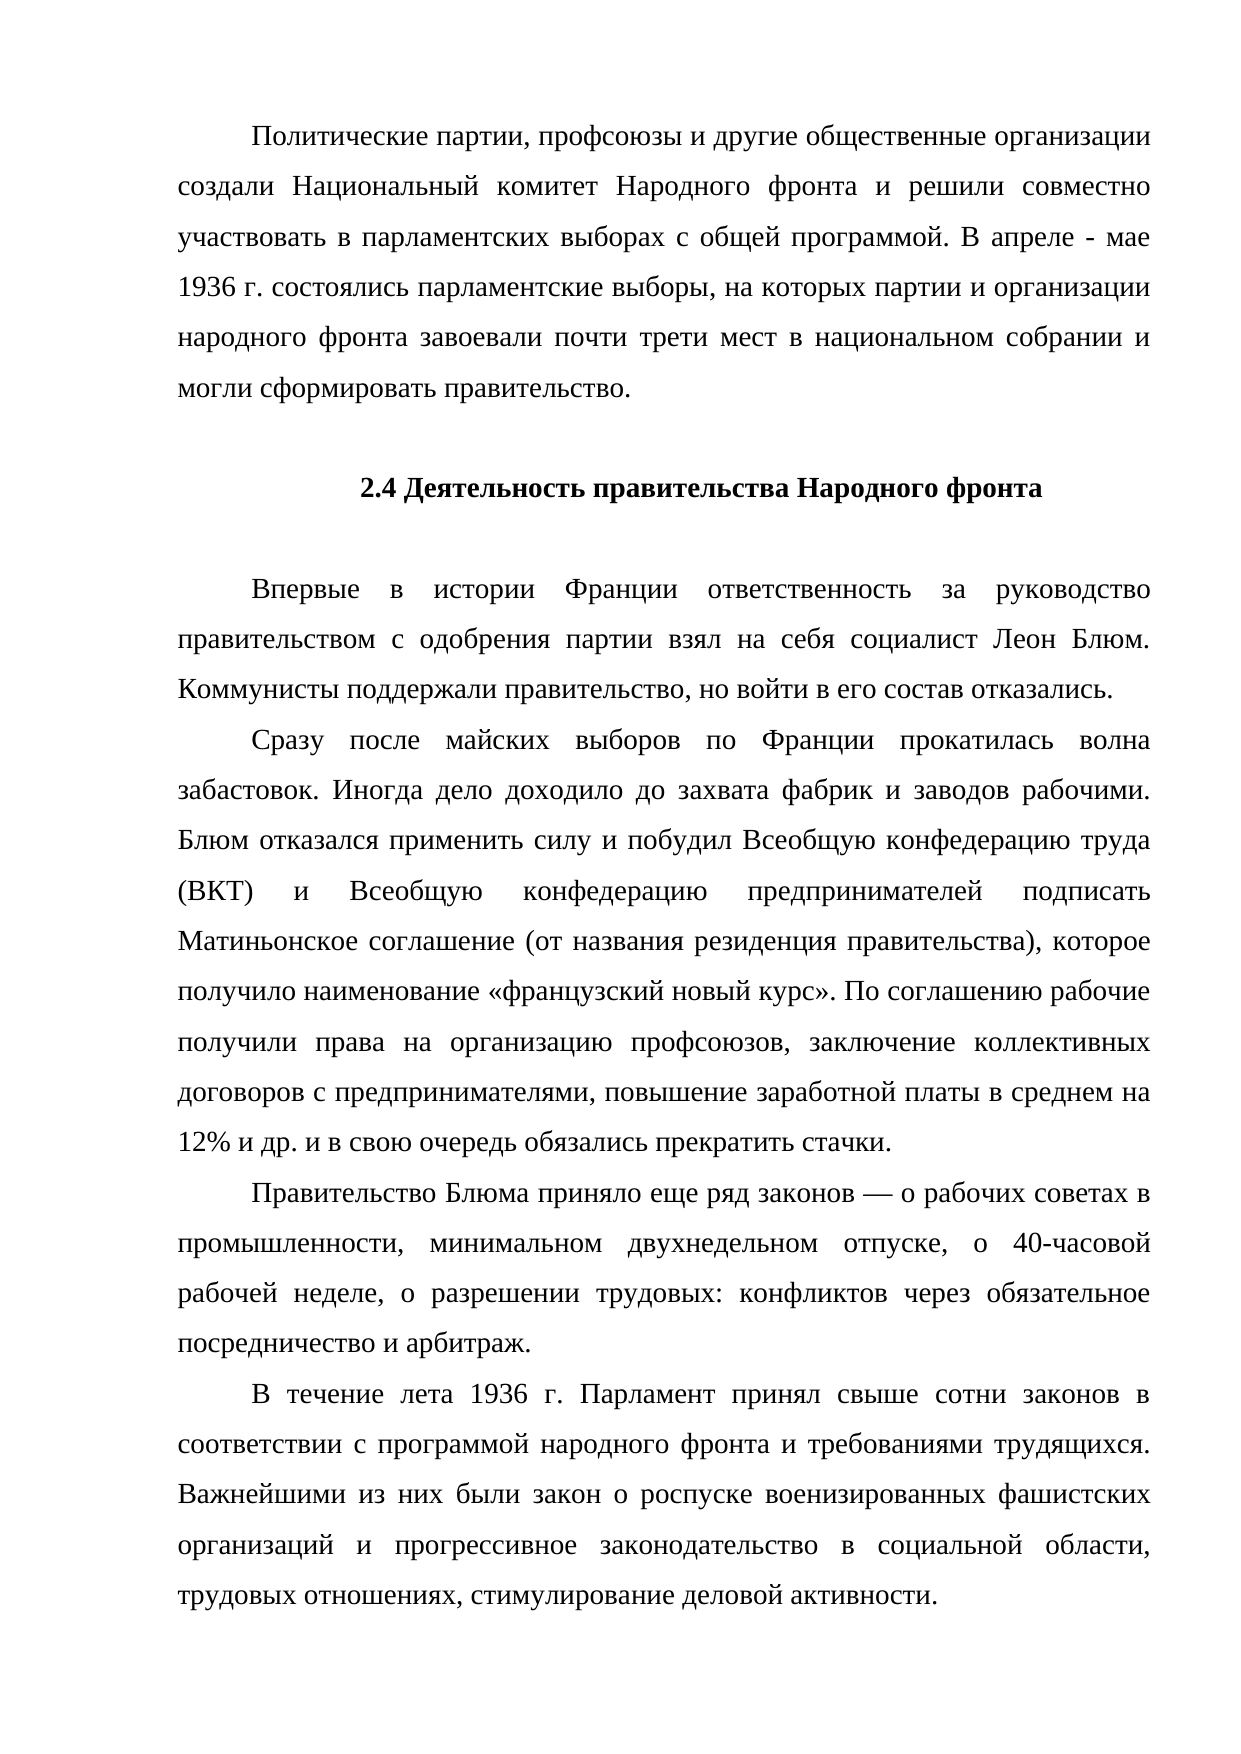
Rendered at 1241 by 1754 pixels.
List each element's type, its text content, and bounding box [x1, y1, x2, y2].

text Политические партии, профсоюзы и другие общественные организации создали Национальный комитет Народного фронта и решили совместно участвовать в парламентских выборах с общей программой. В апреле - мае . состоялись парламентские выборы, на которых партии и организации народного фронта завоевали почти трети мест в национальном собрании и могли сформировать правительство. [177, 118, 1152, 403]
text Сразу после майских выборов по Франции прокатилась волна забастовок. Иногда дело доходило до захвата фабрик и заводов рабочими. Блюм отказался применить силу и побудил Всеобщую конфедерацию труда (ВКТ) и Всеобщую конфедерацию предпринимателей подписать Матиньонское соглашение (от названия резиденция правительства), которое получило наименование «французский новый курс». По соглашению рабочие получили права на организацию профсоюзов, заключение коллективных договоров с предпринимателями, повышение заработной платы в среднем на 12% и др. и в свою очередь обязались прекратить стачки. [177, 722, 1152, 1158]
text Впервые в истории Франции ответственность за руководство правительством с одобрения партии взял на себя социалист Леон Блюм. Коммунисты поддержали правительство, но войти в его состав отказались. [177, 571, 1152, 705]
text Правительство Блюма приняло еще ряд законов — о рабочих советах в промышленности, минимальном двухнедельном отпуске, о 40-часовой рабочей неделе, о разрешении трудовых: конфликтов через обязательное посредничество и арбитраж. [177, 1175, 1152, 1359]
text 2.4 Деятельность правительства Народного фронта [177, 470, 1152, 504]
text В течение лета . Парламент принял свыше сотни законов в соответствии с программой народного фронта и требованиями трудящихся. Важнейшими из них были закон о роспуске военизированных фашистских организаций и прогрессивное законодательство в социальной области, трудовых отношениях, стимулирование деловой активности. [177, 1376, 1152, 1611]
